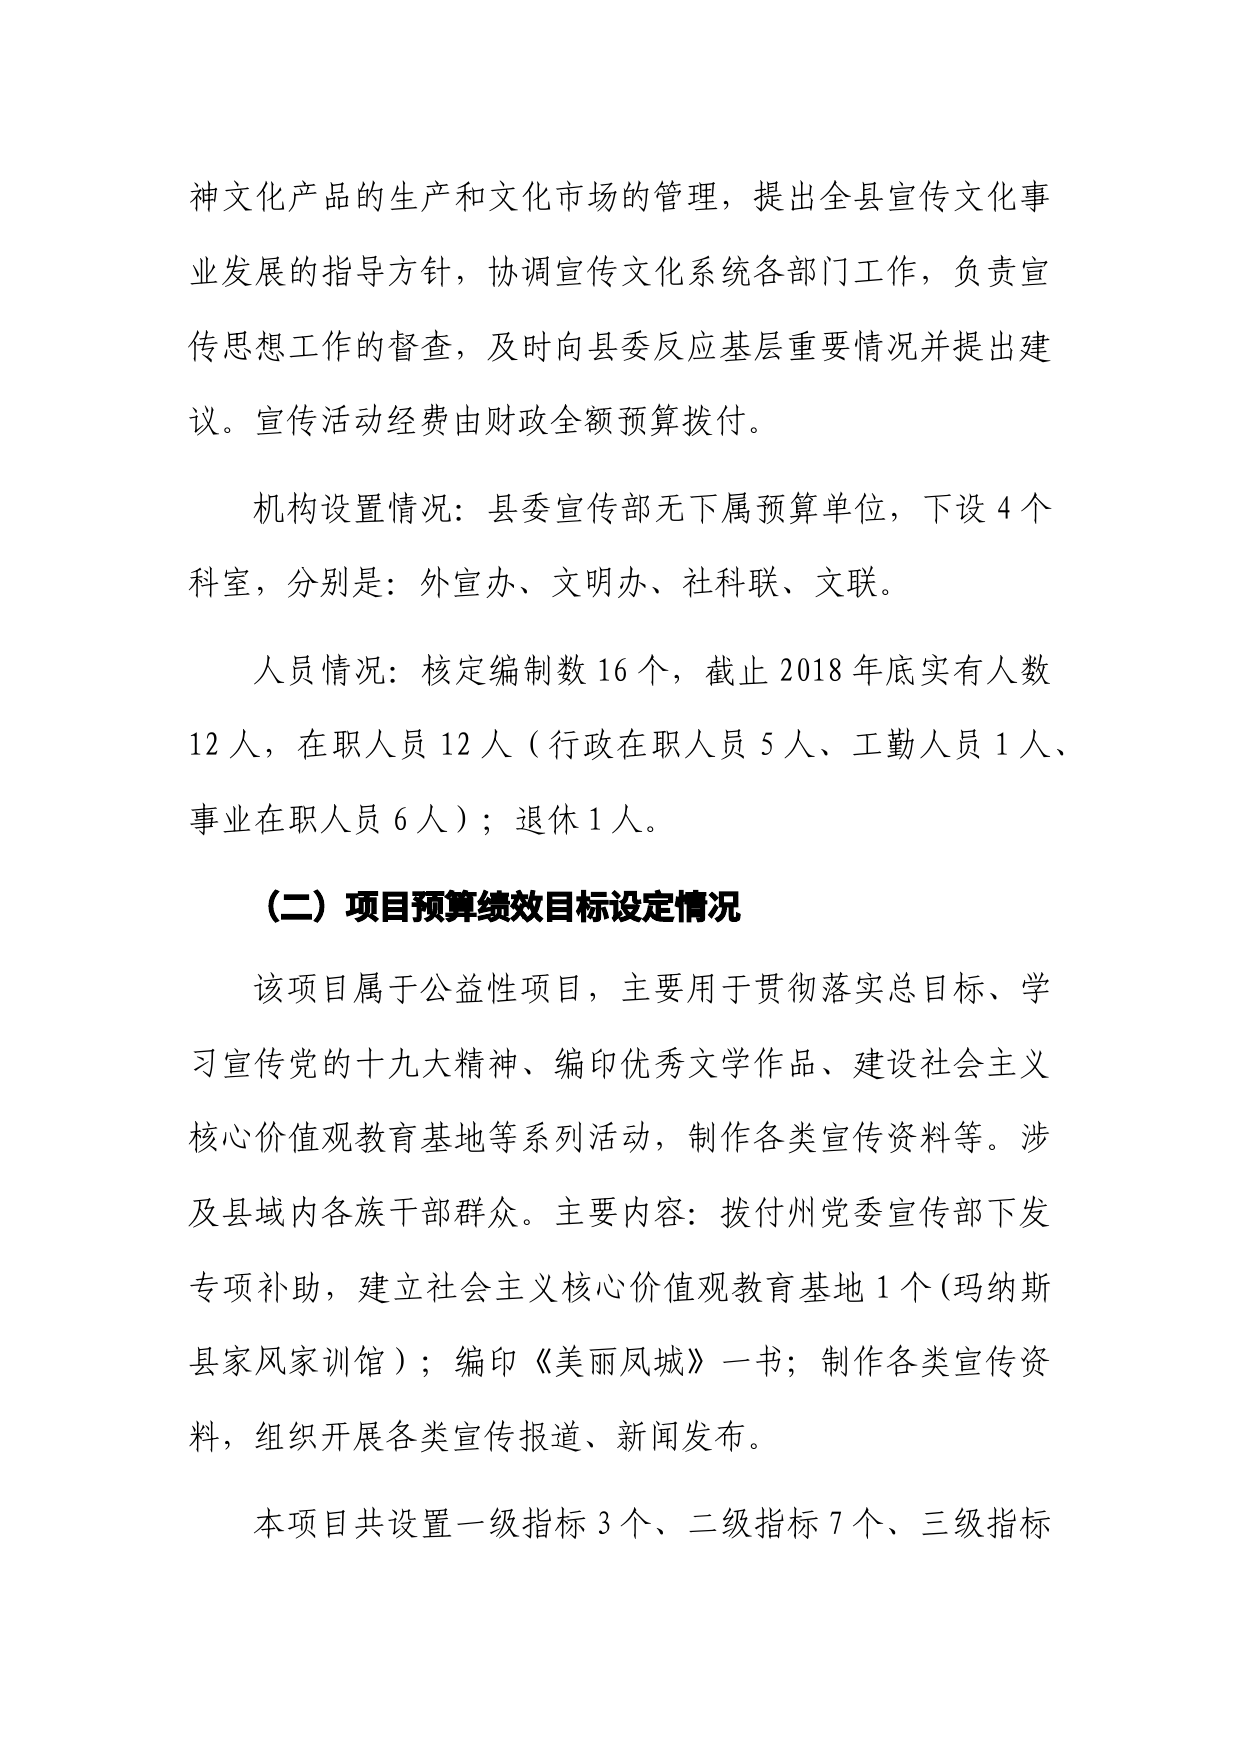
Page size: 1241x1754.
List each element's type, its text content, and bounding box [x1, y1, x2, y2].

text 人员情况：核定编制数16个，截止2018年底实有人数12人，在职人员12人（行政在职人员5人、工勤人员1人、事业在职人员6人）；退休1人。 [187, 635, 1053, 850]
text （二）项目预算绩效目标设定情况 [187, 872, 1053, 937]
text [187, 1489, 1053, 1554]
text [187, 162, 1053, 451]
text 机构设置情况：县委宣传部无下属预算单位，下设4个科室，分别是：外宣办、文明办、社科联、文联。 [187, 473, 1053, 613]
text 该项目属于公益性项目，主要用于贯彻落实总目标、学习宣传党的十九大精神、编印优秀文学作品、建设社会主义核心价值观教育基地等系列活动，制作各类宣传资料等。涉及县域内各族干部群众。主要内容：拨付州党委宣传部下发专项补助，建立社会主义核心价值观教育基地1个(玛纳斯县家风家训馆）；编印《美丽凤城》一书；制作各类宣传资料，组织开展各类宣传报道、新闻发布。 [187, 954, 1053, 1467]
